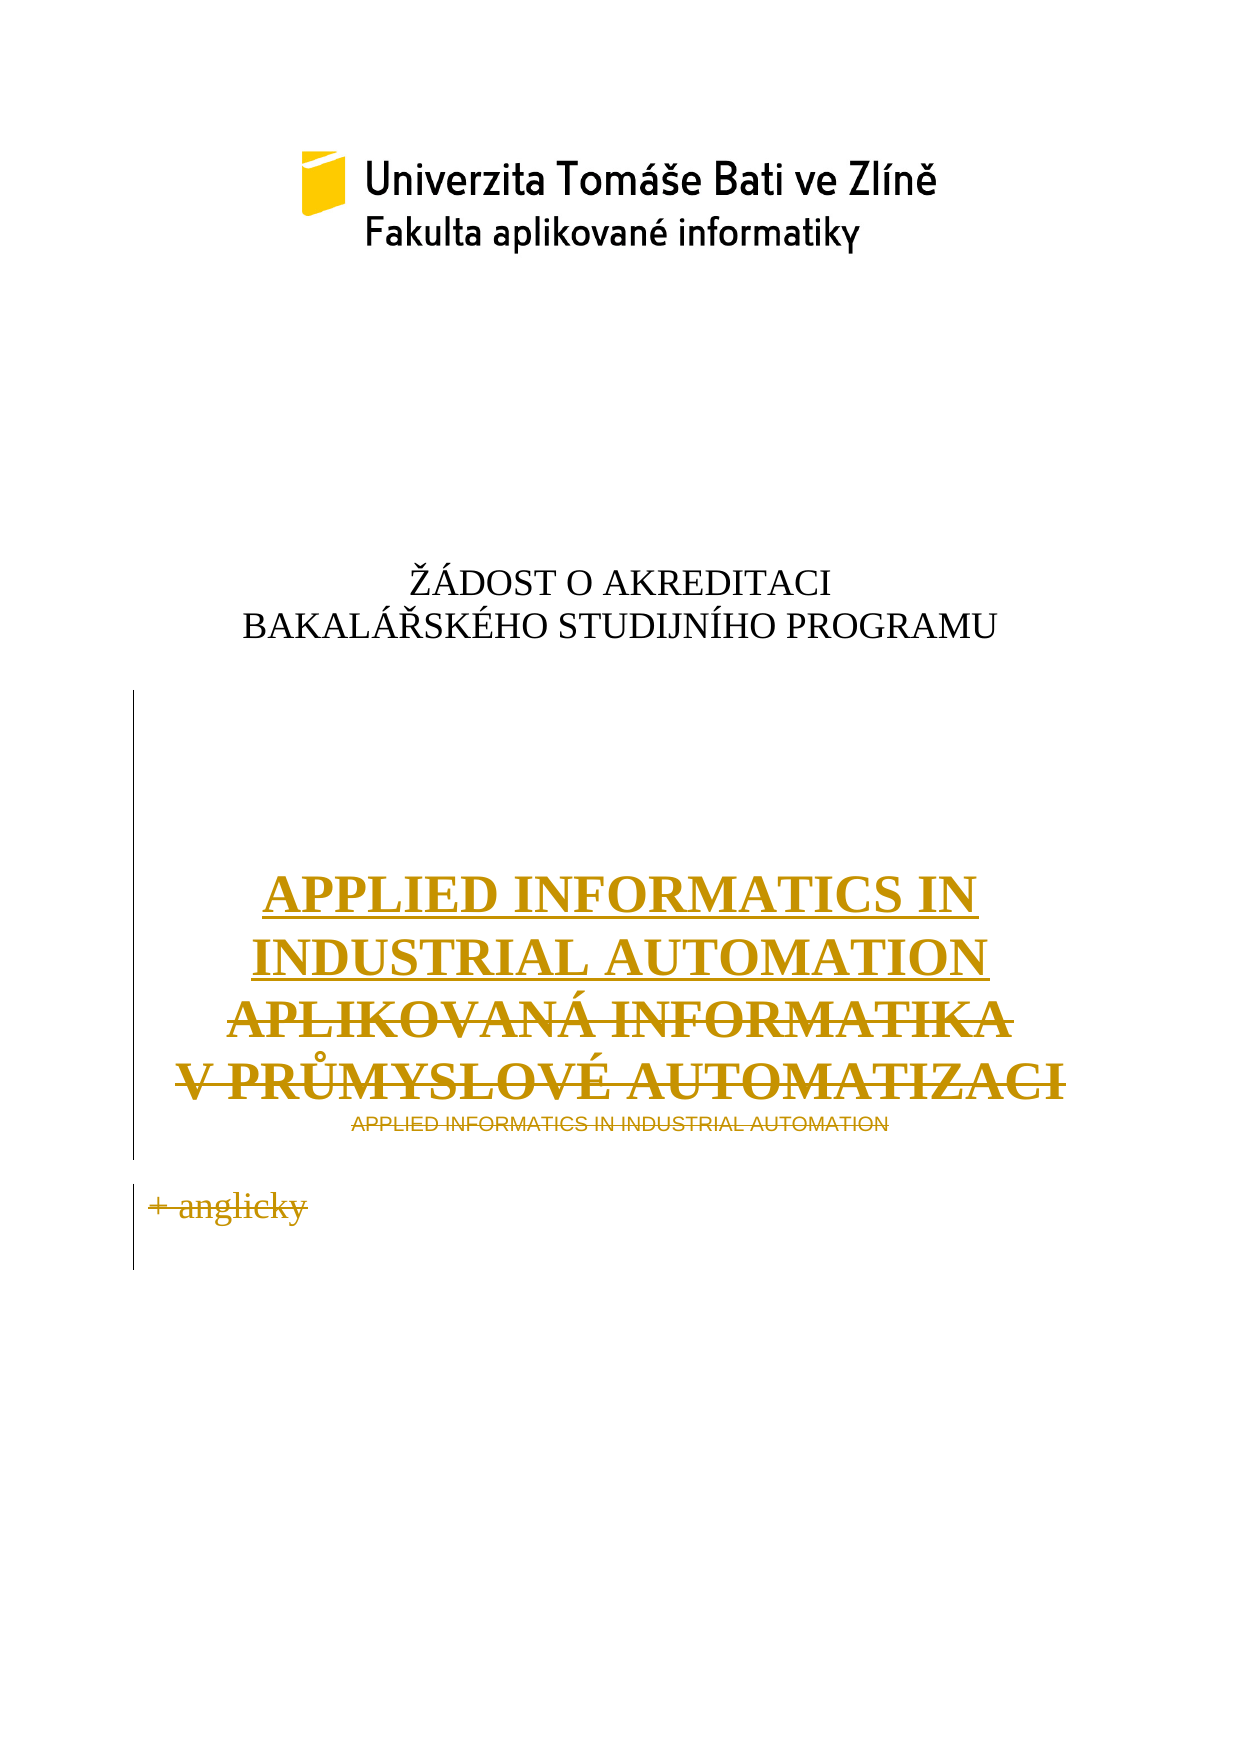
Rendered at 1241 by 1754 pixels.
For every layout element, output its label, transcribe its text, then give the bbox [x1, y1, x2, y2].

picture [297, 147, 943, 259]
text ŽÁDOST O AKREDITACI BAKALÁŘSKÉHO STUDIJNÍHO PROGRAMU [148, 561, 1093, 647]
